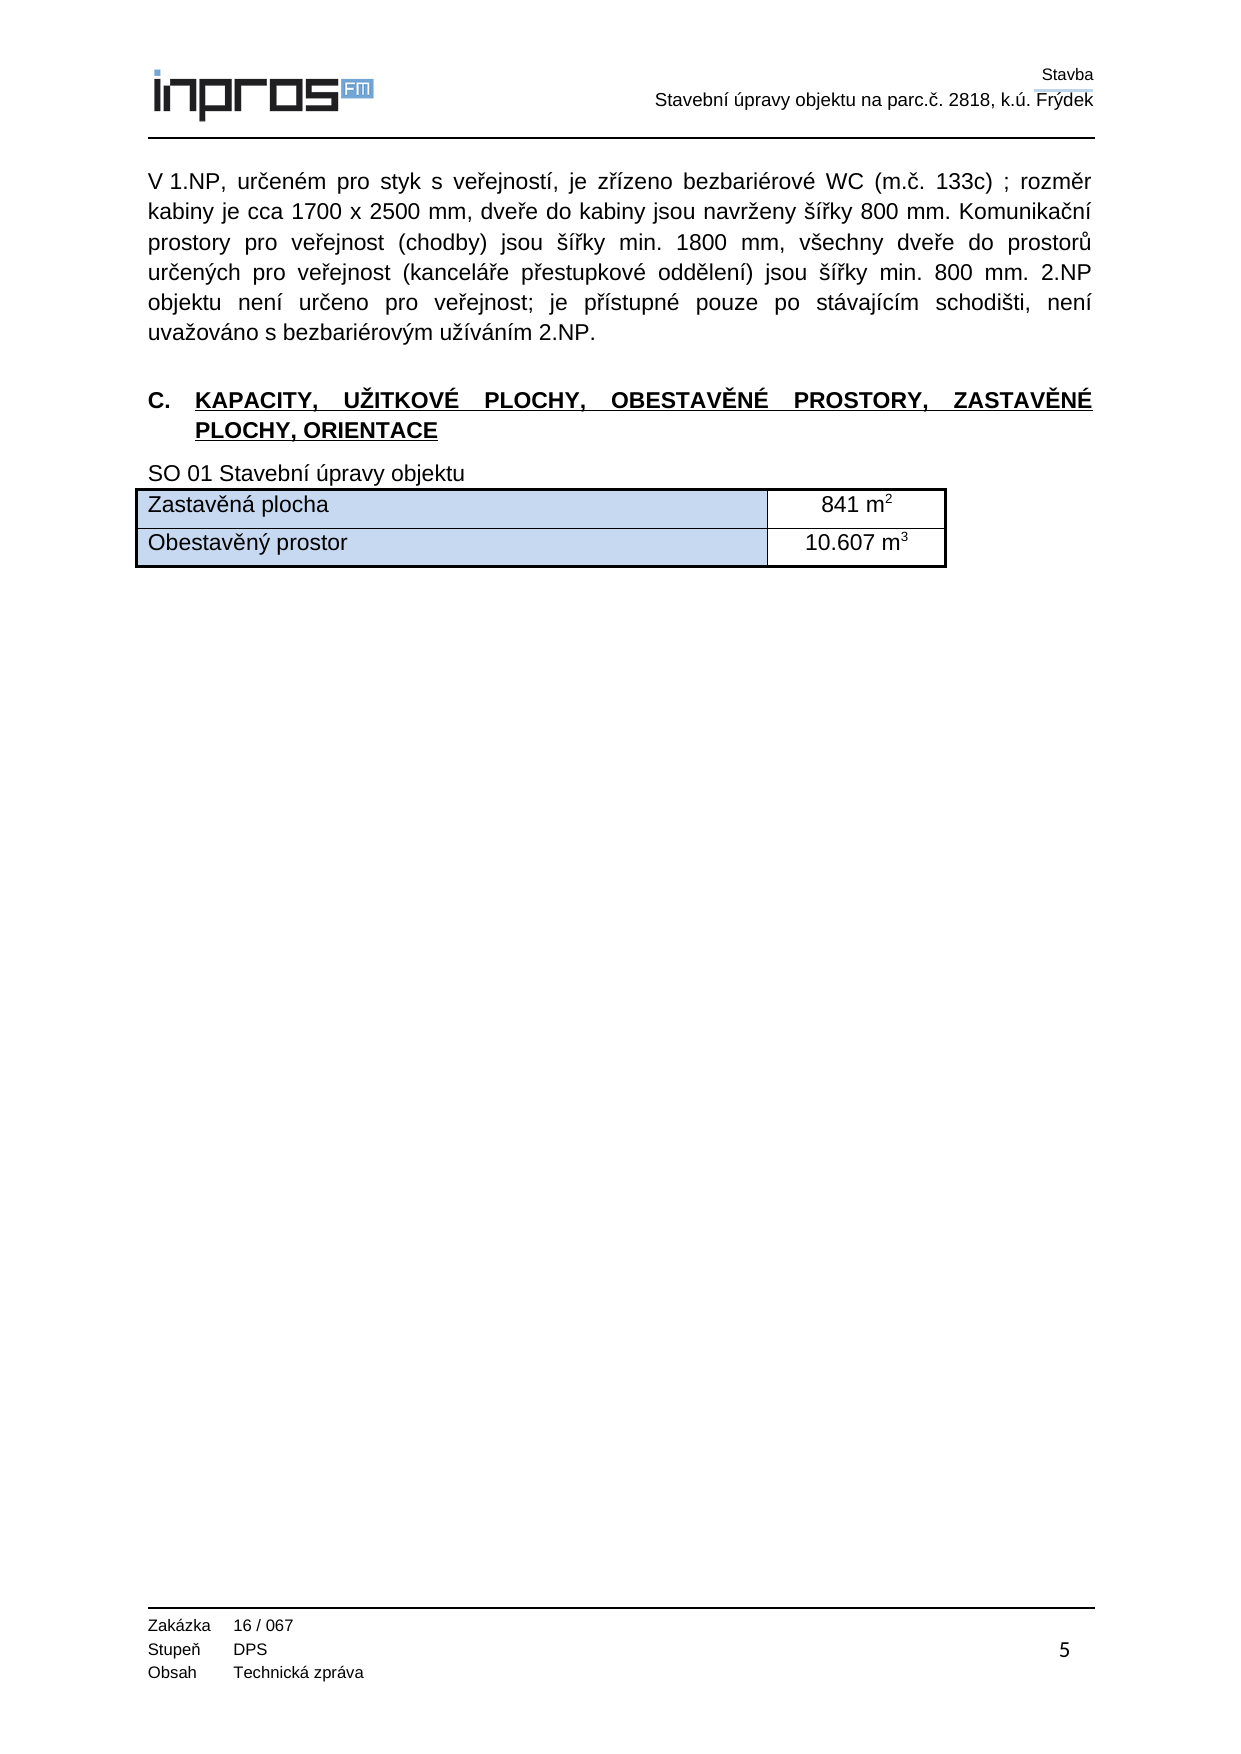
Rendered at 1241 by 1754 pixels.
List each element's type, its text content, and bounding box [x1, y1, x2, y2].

table_cell Obestavěný prostor [138, 529, 767, 565]
table_cell 10.607 m3 [768, 529, 944, 565]
picture [143, 67, 383, 123]
table_header 841 m2 [768, 491, 944, 528]
text V 1.NP, určeném pro styk s veřejností, je zřízeno bezbariérové WC (m.č. 133c) ; rozměr kabiny je cca 1700 x 2500 mm, dveře do kabiny jsou navrženy šířky 800 mm. Komunikační prostory pro veřejnost (chodby) jsou šířky min. 1800 mm, všechny dveře do prostorů určených pro veřejnost (kanceláře přestupkové oddělení) jsou šířky min. 800 mm. 2.NP objektu není určeno pro veřejnost; je přístupné pouze po stávajícím schodišti, není uvažováno s bezbariérovým užíváním 2.NP. [148, 168, 1093, 345]
table_header Zastavěná plocha [138, 491, 767, 528]
subtitle Kapacity, užitkové plochy, obestavěné prostory, zastavěné plochy, orientace [148, 387, 1093, 443]
text SO 01 Stavební úpravy objektu [148, 460, 1093, 486]
